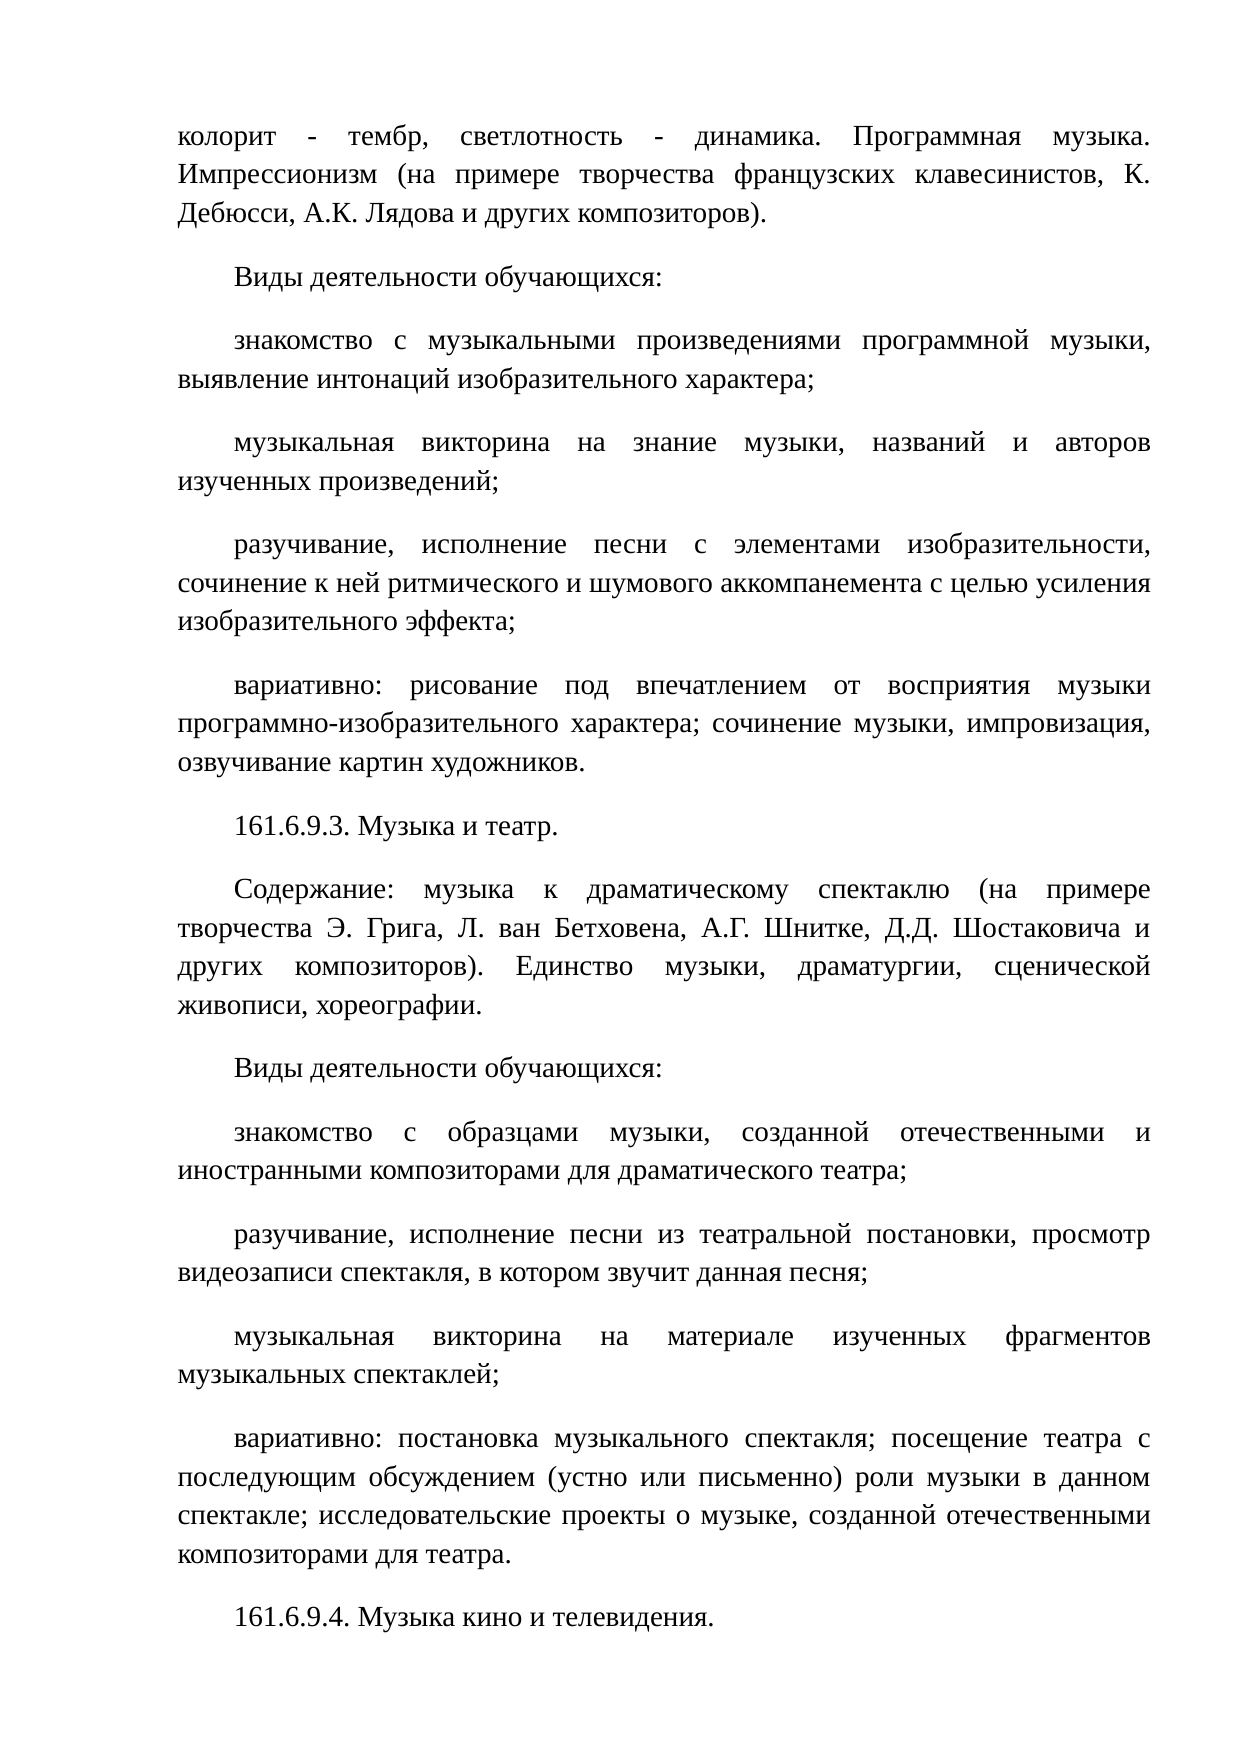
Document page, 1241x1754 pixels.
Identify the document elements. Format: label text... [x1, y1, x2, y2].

text музыкальная викторина на материале изученных фрагментов музыкальных спектаклей; [177, 1318, 1152, 1390]
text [177, 118, 1152, 229]
text разучивание, исполнение песни из театральной постановки, просмотр видеозаписи спектакля, в котором звучит данная песня; [177, 1216, 1152, 1288]
text Виды деятельности обучающихся: [177, 1050, 1152, 1084]
text Содержание: музыка к драматическому спектаклю (на примере творчества Э. Грига, Л. ван Бетховена, А.Г. Шнитке, Д.Д. Шостаковича и других композиторов). Единство музыки, драматургии, сценической живописи, хореографии. [177, 871, 1152, 1020]
text разучивание, исполнение песни с элементами изобразительности, сочинение к ней ритмического и шумового аккомпанемента с целью усиления изобразительного эффекта; [177, 526, 1152, 637]
text 161.6.9.3. Музыка и театр. [177, 808, 1152, 841]
text вариативно: рисование под впечатлением от восприятия музыки программно-изобразительного характера; сочинение музыки, импровизация, озвучивание картин художников. [177, 667, 1152, 778]
text музыкальная викторина на знание музыки, названий и авторов изученных произведений; [177, 424, 1152, 496]
text знакомство с образцами музыки, созданной отечественными и иностранными композиторами для драматического театра; [177, 1114, 1152, 1186]
text вариативно: постановка музыкального спектакля; посещение театра с последующим обсуждением (устно или письменно) роли музыки в данном спектакле; исследовательские проекты о музыке, созданной отечественными композиторами для театра. [177, 1420, 1152, 1569]
text знакомство с музыкальными произведениями программной музыки, выявление интонаций изобразительного характера; [177, 322, 1152, 394]
text 161.6.9.4. Музыка кино и телевидения. [177, 1599, 1152, 1633]
text Виды деятельности обучающихся: [177, 259, 1152, 292]
